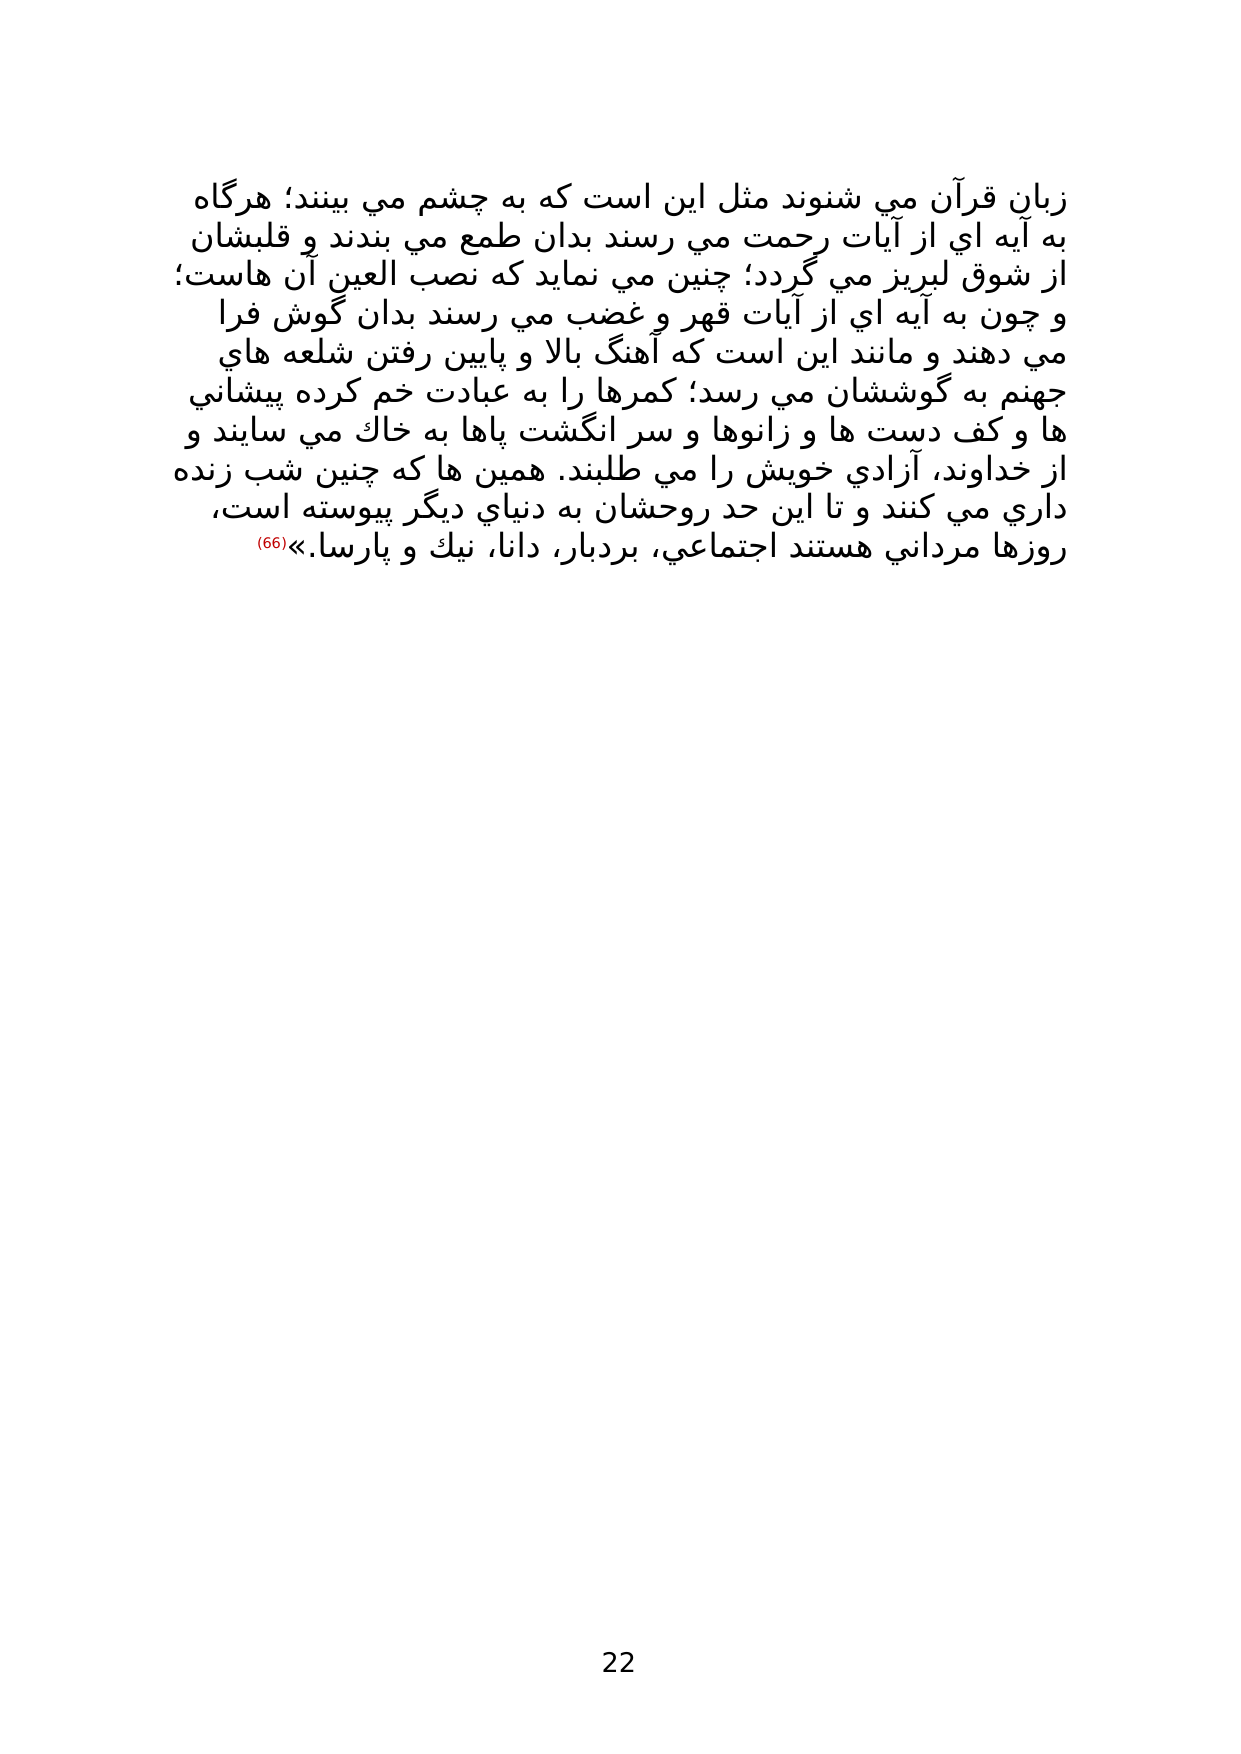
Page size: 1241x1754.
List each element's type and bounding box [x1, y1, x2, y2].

text [169, 177, 1069, 566]
